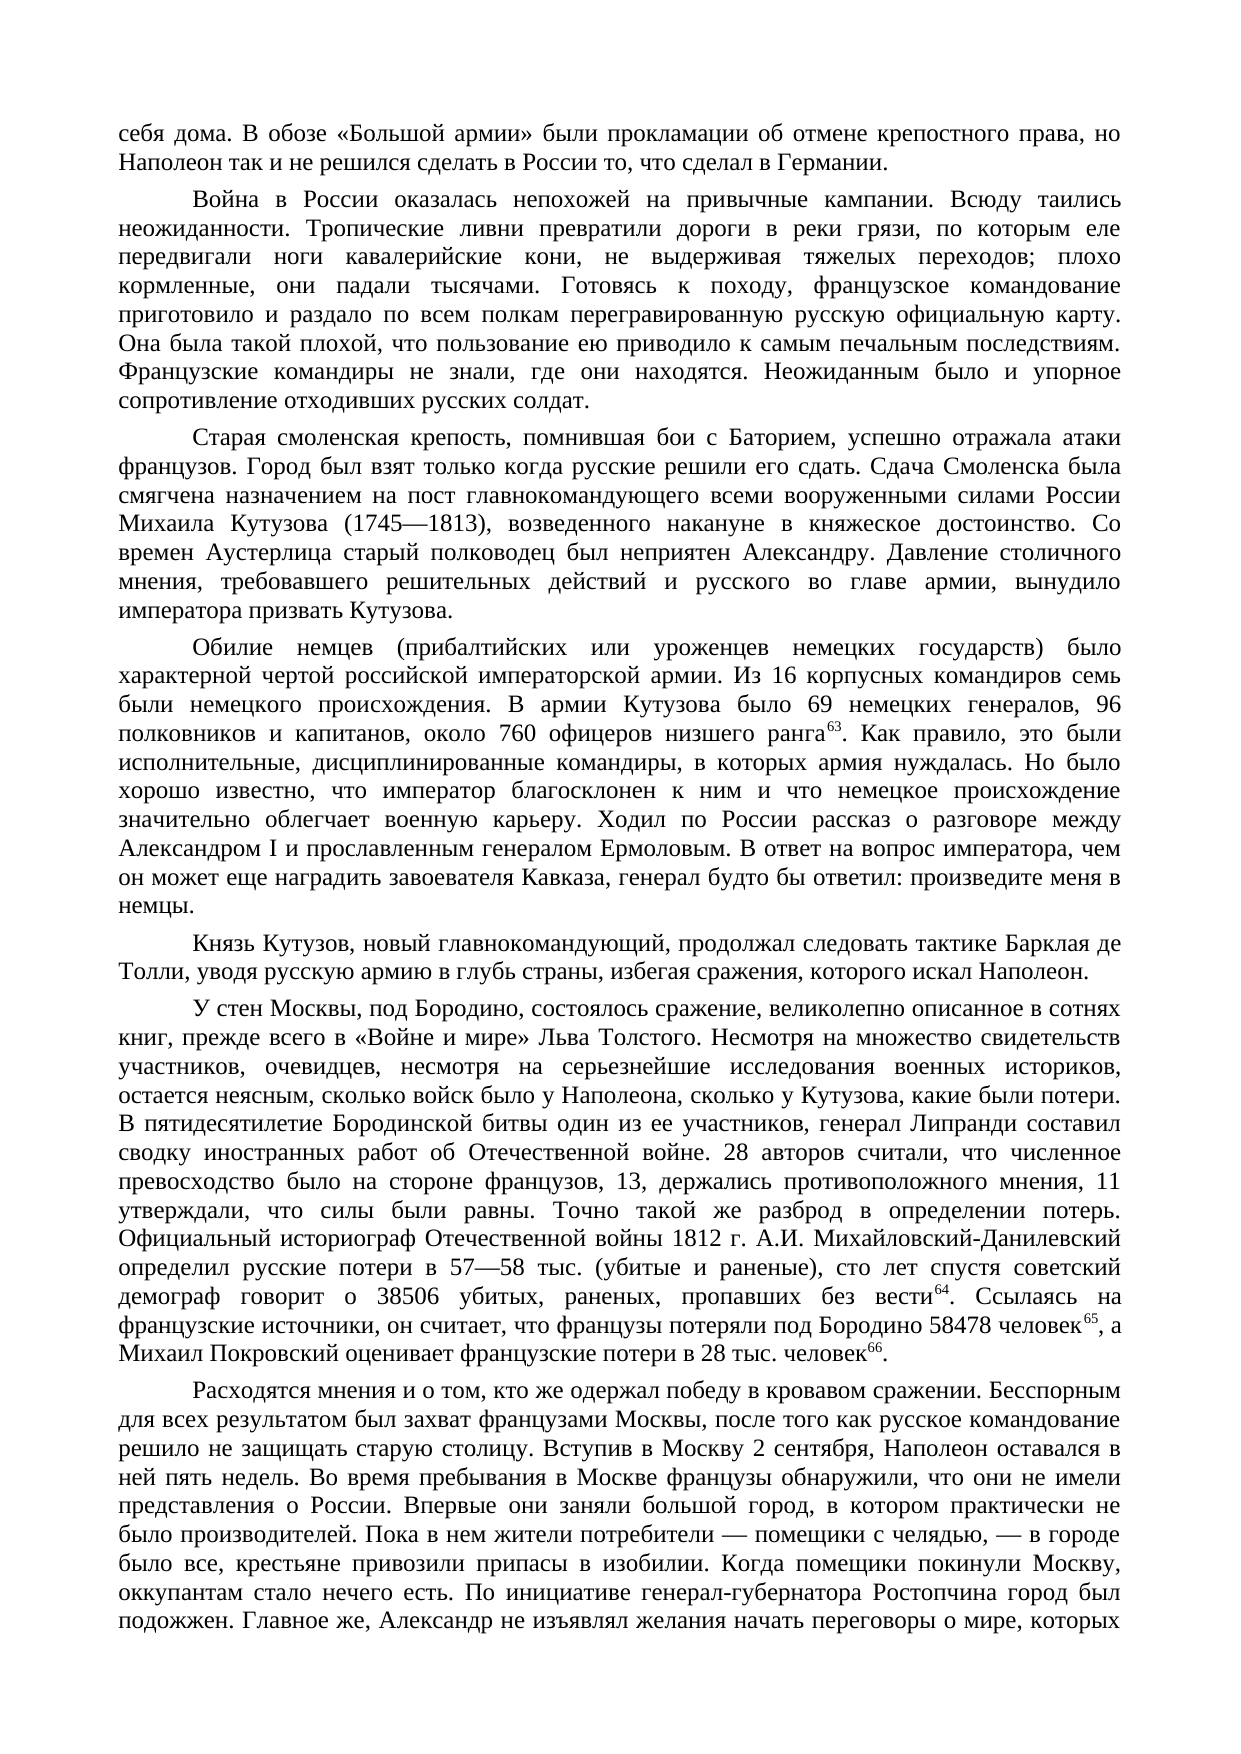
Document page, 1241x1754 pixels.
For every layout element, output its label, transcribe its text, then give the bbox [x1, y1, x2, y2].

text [118, 1376, 1122, 1634]
text Старая смоленская крепость, помнившая бои с Баторием, успешно отражала атаки французов. Город был взят только когда русские решили его сдать. Сдача Смоленска была смягчена назначением на пост главнокомандующего всеми вооруженными силами России Михаила Кутузова (1745—1813), возведенного накануне в княжеское достоинство. Со времен Аустерлица старый полководец был неприятен Александру. Давление столичного мнения, требовавшего решительных действий и русского во главе армии, вынудило императора призвать Кутузова. [118, 422, 1122, 623]
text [118, 118, 1122, 176]
text Князь Кутузов, новый главнокомандующий, продолжал следовать тактике Барклая де Толли, уводя русскую армию в глубь страны, избегая сражения, которого искал Наполеон. [118, 928, 1122, 985]
text У стен Москвы, под Бородино, состоялось сражение, великолепно описанное в сотнях книг, прежде всего в «Войне и мире» Льва Толстого. Несмотря на множество свидетельств участников, очевидцев, несмотря на серьезнейшие исследования военных историков, остается неясным, сколько войск было у Наполеона, сколько у Кутузова, какие были потери. В пятидесятилетие Бородинской битвы один из ее участников, генерал Липранди составил сводку иностранных работ об Отечественной войне. 28 авторов считали, что численное превосходство было на стороне французов, 13, держались противоположного мнения, 11 утверждали, что силы были равны. Точно такой же разброд в определении потерь. Официальный историограф Отечественной войны 1812 г. А.И. Михайловский-Данилевский определил русские потери в 57—58 тыс. (убитые и раненые), сто лет спустя советский демограф говорит о 38506 убитых, раненых, пропавших без вести64. Ссылаясь на французские источники, он считает, что французы потеряли под Бородино 58478 человек65, а Михаил Покровский оценивает французские потери в 28 тыс. человек66. [118, 993, 1122, 1367]
text Война в России оказалась непохожей на привычные кампании. Всюду таились неожиданности. Тропические ливни превратили дороги в реки грязи, по которым еле передвигали ноги кавалерийские кони, не выдерживая тяжелых переходов; плохо кормленные, они падали тысячами. Готовясь к походу, французское командование приготовило и раздало по всем полкам перегравированную русскую официальную карту. Она была такой плохой, что пользование ею приводило к самым печальным последствиям. Французские командиры не знали, где они находятся. Неожиданным было и упорное сопротивление отходивших русских солдат. [118, 184, 1122, 414]
text Обилие немцев (прибалтийских или уроженцев немецких государств) было характерной чертой российской императорской армии. Из 16 корпусных командиров семь были немецкого происхождения. В армии Кутузова было 69 немецких генералов, 96 полковников и капитанов, около 760 офицеров низшего ранга63. Как правило, это были исполнительные, дисциплинированные командиры, в которых армия нуждалась. Но было хорошо известно, что император благосклонен к ним и что немецкое происхождение значительно облегчает военную карьеру. Ходил по России рассказ о разговоре между Александром I и прославленным генералом Ермоловым. В ответ на вопрос императора, чем он может еще наградить завоевателя Кавказа, генерал будто бы ответил: произведите меня в немцы. [118, 632, 1122, 919]
